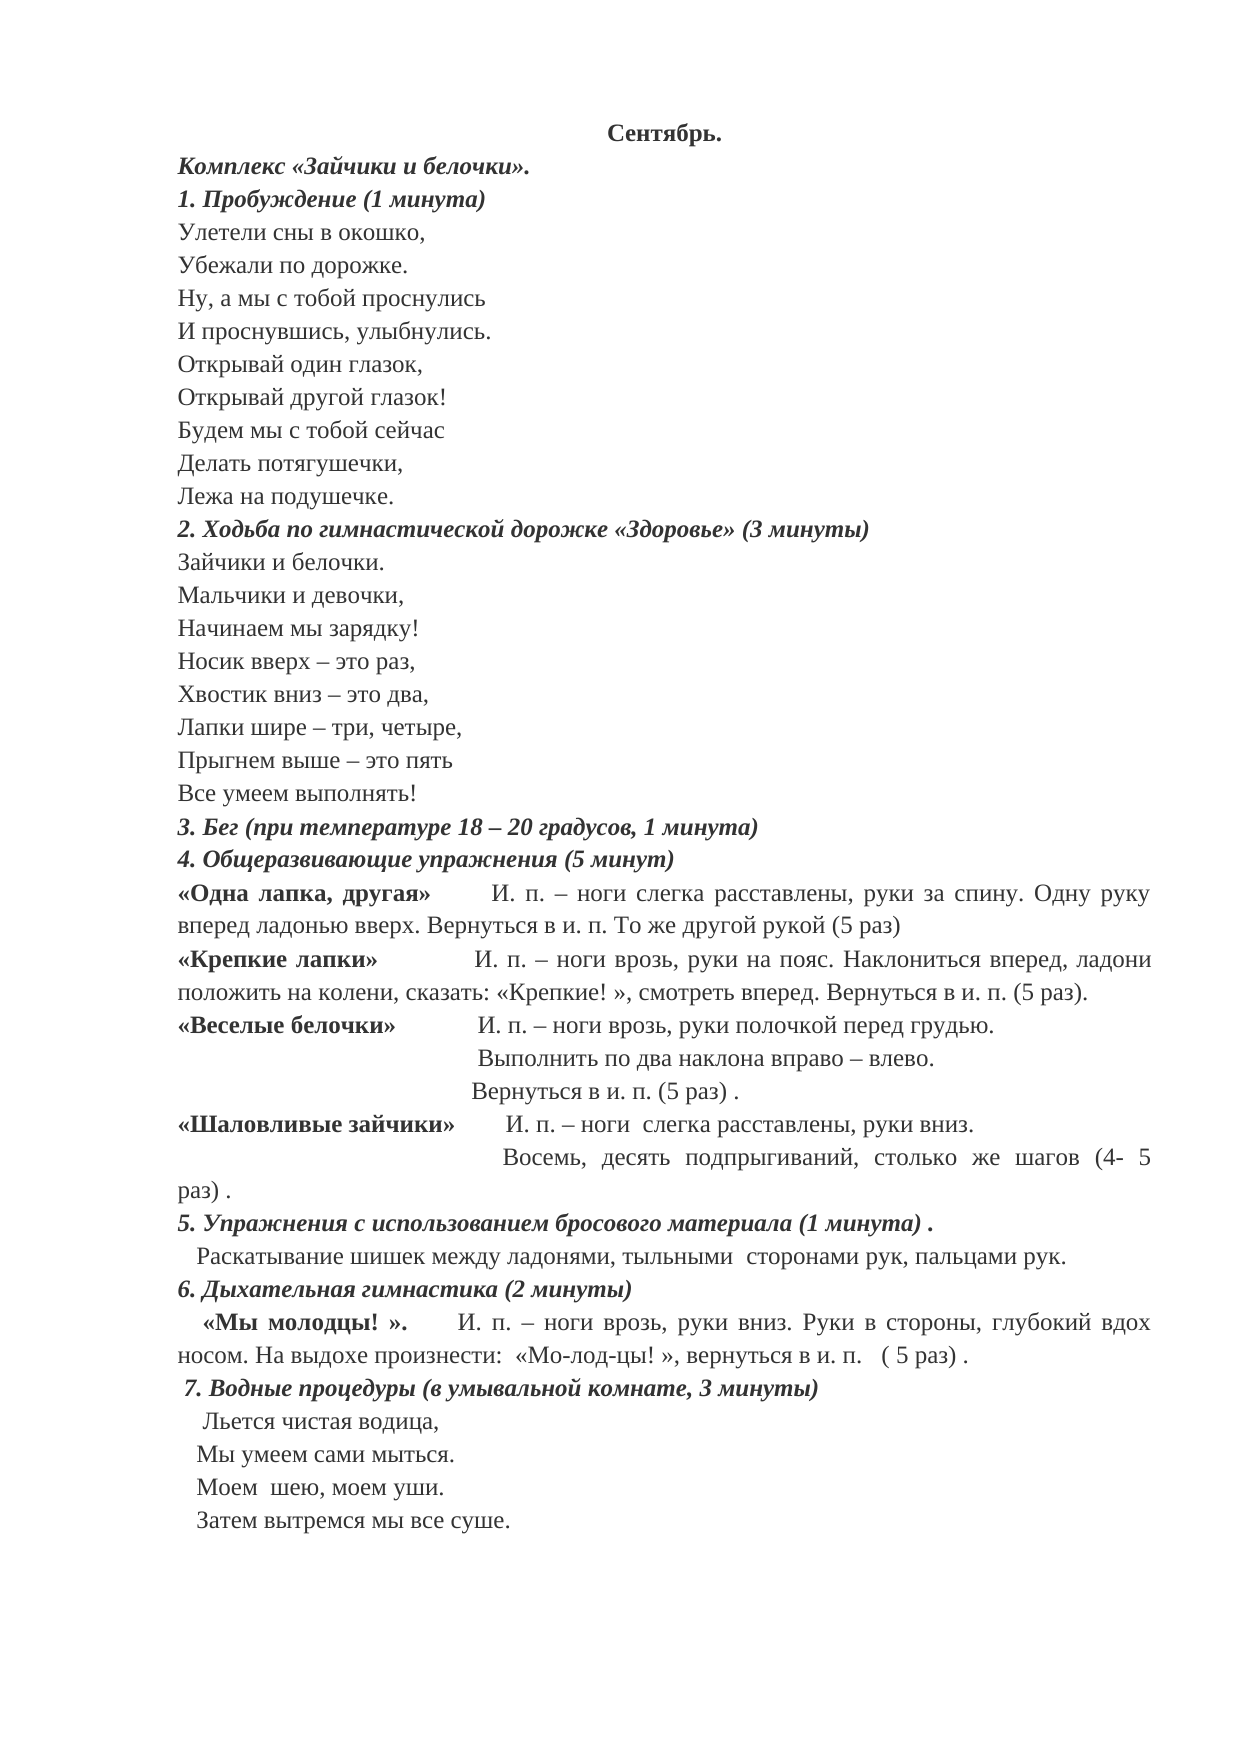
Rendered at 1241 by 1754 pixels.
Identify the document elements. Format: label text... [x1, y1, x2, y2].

text Все умеем выполнять! [177, 778, 1152, 807]
text Начинаем мы зарядку! [177, 613, 1152, 642]
text 3. Бег (при температуре 18 – 20 градусов, 1 минута) [177, 812, 1152, 840]
text «Веселые белочки» И. п. – ноги врозь, руки полочкой перед грудью. [177, 1010, 1152, 1038]
text Мы умеем сами мыться. [177, 1439, 1152, 1468]
text И проснувшись, улыбнулись. [177, 316, 1152, 345]
text «Шаловливые зайчики» И. п. – ноги слегка расставлены, руки вниз. [177, 1109, 1152, 1137]
text 1. Пробуждение (1 минута) [177, 184, 1152, 213]
text «Мы молодцы! ». И. п. – ноги врозь, руки вниз. Руки в стороны, глубокий вдох носом. На выдохе произнести: «Мо-лод-цы! », вернуться в и. п. ( 5 раз) . [177, 1307, 1152, 1369]
text Моем шею, моем уши. [177, 1472, 1152, 1501]
text 5. Упражнения с использованием бросового материала (1 минута) . [177, 1208, 1152, 1237]
text Лапки шире – три, четыре, [177, 712, 1152, 741]
text Ну, а мы с тобой проснулись [177, 283, 1152, 312]
text Сентябрь. [177, 118, 1152, 147]
text Лежа на подушечке. [177, 481, 1152, 510]
text «Крепкие лапки» И. п. – ноги врозь, руки на пояс. Наклониться вперед, ладони положить на колени, сказать: «Крепкие! », смотреть вперед. Вернуться в и. п. (5 раз). [177, 944, 1152, 1005]
text Убежали по дорожке. [177, 250, 1152, 279]
text Льется чистая водица, [177, 1406, 1152, 1435]
text Мальчики и девочки, [177, 580, 1152, 609]
text Носик вверх – это раз, [177, 646, 1152, 675]
text Восемь, десять подпрыгиваний, столько же шагов (4- 5 раз) . [177, 1142, 1152, 1203]
text Раскатывание шишек между ладонями, тыльными сторонами рук, пальцами рук. [177, 1241, 1152, 1269]
text 7. Водные процедуры (в умывальной комнате, 3 минуты) [177, 1373, 1152, 1402]
text Выполнить по два наклона вправо – влево. [177, 1043, 1152, 1071]
text Открывай один глазок, [177, 349, 1152, 378]
text 2. Ходьба по гимнастической дорожке «Здоровье» (3 минуты) [177, 514, 1152, 543]
text Улетели сны в окошко, [177, 217, 1152, 246]
text Хвостик вниз – это два, [177, 679, 1152, 708]
text Прыгнем выше – это пять [177, 746, 1152, 774]
text Комплекс «Зайчики и белочки». [177, 151, 1152, 180]
text Зайчики и белочки. [177, 547, 1152, 576]
text Будем мы с тобой сейчас [177, 415, 1152, 444]
text 4. Общеразвивающие упражнения (5 минут) [177, 844, 1152, 873]
text 6. Дыхательная гимнастика (2 минуты) [177, 1274, 1152, 1303]
text «Одна лапка, другая» И. п. – ноги слегка расставлены, руки за спину. Одну руку вперед ладонью вверх. Вернуться в и. п. То же другой рукой (5 раз) [177, 878, 1152, 939]
text Открывай другой глазок! [177, 382, 1152, 411]
text Вернуться в и. п. (5 раз) . [177, 1076, 1152, 1104]
text Делать потягушечки, [177, 448, 1152, 477]
text Затем вытремся мы все суше. [177, 1505, 1152, 1534]
